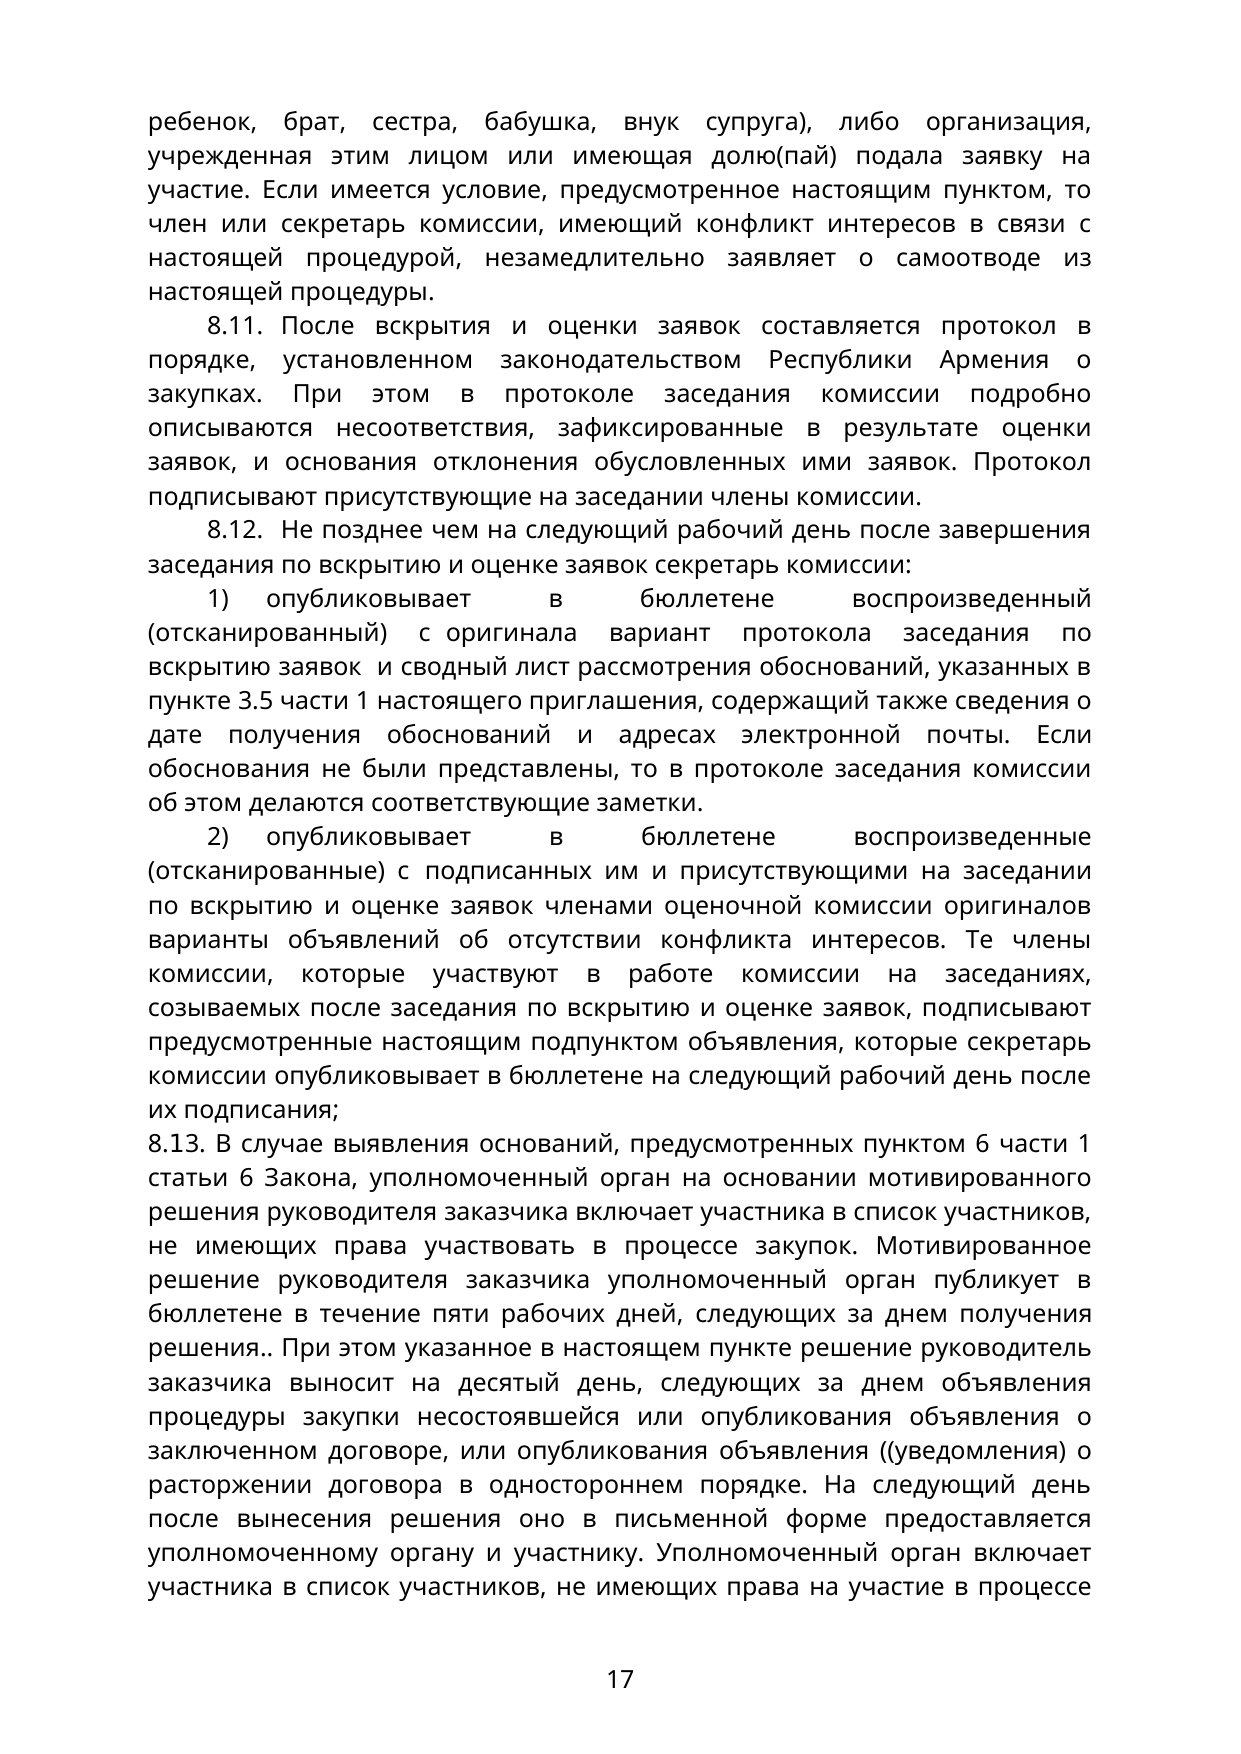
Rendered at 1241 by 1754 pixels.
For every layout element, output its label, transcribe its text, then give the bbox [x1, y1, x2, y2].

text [148, 1126, 1092, 1603]
text 8.12. Не позднее чем на следующий рабочий день после завершения заседания по вскрытию и оценке заявок секретарь комиссии: [148, 512, 1092, 580]
text 2) опубликовывает в бюллетене воспроизведенные (отсканированные) с подписанных им и присутствующими на заседании по вскрытию и оценке заявок членами оценочной комиссии оригиналов варианты объявлений об отсутствии конфликта интересов. Те члены комиссии, которые участвуют в работе комиссии на заседаниях, созываемых после заседания по вскрытию и оценке заявок, подписывают предусмотренные настоящим подпунктом объявления, которые секретарь комиссии опубликовывает в бюллетене на следующий рабочий день после их подписания; [148, 819, 1092, 1126]
text 8.11. После вскрытия и оценки заявок составляется протокол в порядке, установленном законодательством Республики Армения о закупках. При этом в протоколе заседания комиссии подробно описываются несоответствия, зафиксированные в результате оценки заявок, и основания отклонения обусловленных ими заявок. Протокол подписывают присутствующие на заседании члены комиссии. [148, 308, 1092, 512]
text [148, 103, 1092, 308]
text 1) опубликовывает в бюллетене воспроизведенный (отсканированный) с оригинала вариант протокола заседания по вскрытию заявок и сводный лист рассмотрения обоснований, указанных в пункте 3.5 части 1 настоящего приглашения, содержащий также сведения о дате получения обоснований и адресах электронной почты. Если обоснования не были представлены, то в протоколе заседания комиссии об этом делаются соответствующие заметки. [148, 580, 1092, 819]
